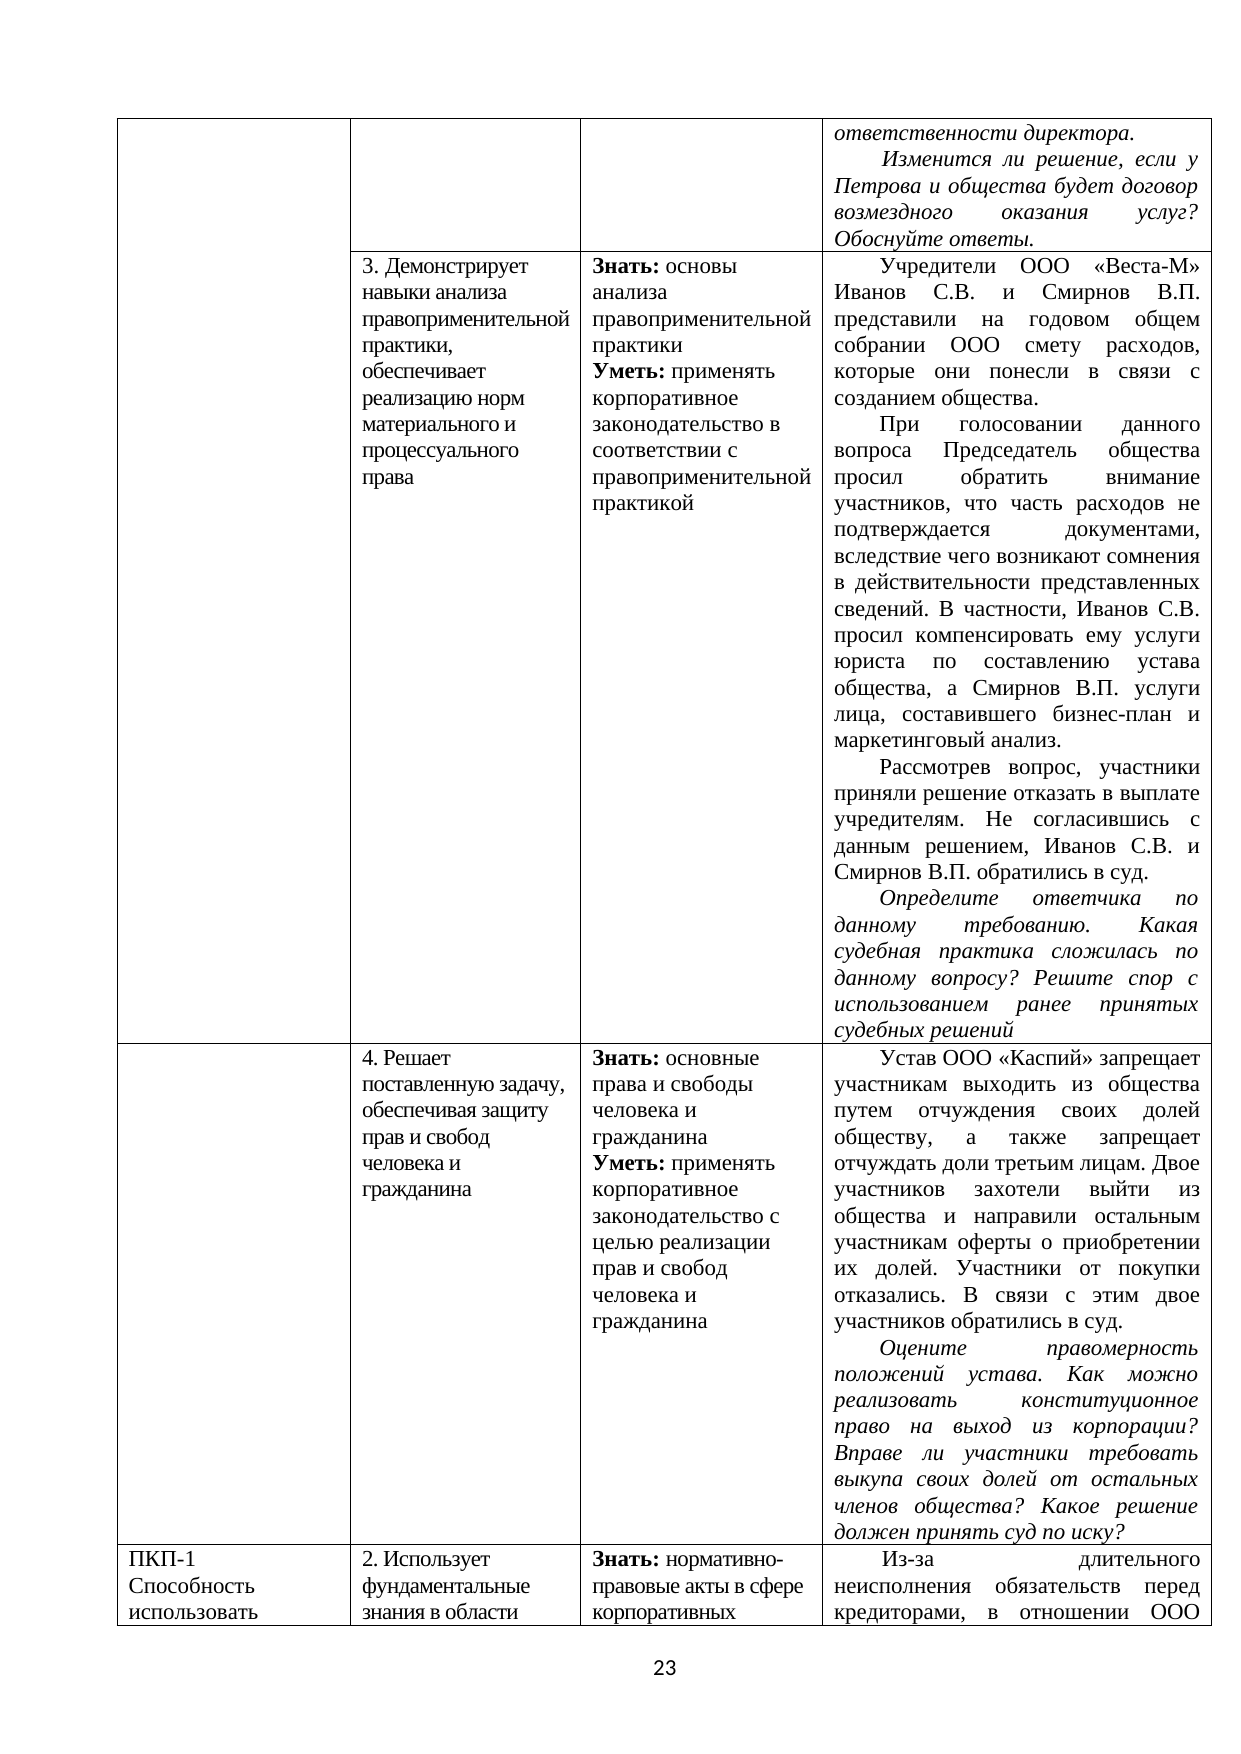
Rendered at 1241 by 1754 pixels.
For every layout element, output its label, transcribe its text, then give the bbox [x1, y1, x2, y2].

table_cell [118, 1545, 350, 1624]
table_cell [581, 119, 822, 251]
table_cell [118, 1044, 350, 1544]
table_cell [823, 1545, 1211, 1624]
table_cell 3. Демонстрирует навыки анализа правоприменительной практики, обеспечивает реализацию норм материального и процессуального права [351, 252, 580, 1043]
table_cell Знать: основные права и свободы человека и гражданина Уметь: применять корпоративное законодательство с целью реализации прав и свобод человека и гражданина [581, 1044, 822, 1544]
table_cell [823, 119, 1211, 251]
table_cell Устав ООО «Каспий» запрещает участникам выходить из общества путем отчуждения своих долей обществу, а также запрещает отчуждать доли третьим лицам. Двое участников захотели выйти из общества и направили остальным участникам оферты о приобретении их долей. Участники от покупки отказались. В связи с этим двое участников обратились в суд. Оцените правомерность положений устава. Как можно реализовать конституционное право на выход из корпорации? Вправе ли участники требовать выкупа своих долей от остальных членов общества? Какое решение должен принять суд по иску? [823, 1044, 1211, 1544]
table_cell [581, 1545, 822, 1624]
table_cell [351, 1545, 580, 1624]
table_cell Знать: основы анализа правоприменительной практики Уметь: применять корпоративное законодательство в соответствии с правоприменительной практикой [581, 252, 822, 1043]
table_cell Учредители ООО «Веста-М» Иванов С.В. и Смирнов В.П. представили на годовом общем собрании ООО смету расходов, которые они понесли в связи с созданием общества. При голосовании данного вопроса Председатель общества просил обратить внимание участников, что часть расходов не подтверждается документами, вследствие чего возникают сомнения в действительности представленных сведений. В частности, Иванов С.В. просил компенсировать ему услуги юриста по составлению устава общества, а Смирнов В.П. услуги лица, составившего бизнес-план и маркетинговый анализ. Рассмотрев вопрос, участники приняли решение отказать в выплате учредителям. Не согласившись с данным решением, Иванов С.В. и Смирнов В.П. обратились в суд. Определите ответчика по данному требованию. Какая судебная практика сложилась по данному вопросу? Решите спор с использованием ранее принятых судебных решений [823, 252, 1211, 1043]
table_cell 4. Решает поставленную задачу, обеспечивая защиту прав и свобод человека и гражданина [351, 1044, 580, 1544]
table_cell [351, 119, 580, 251]
